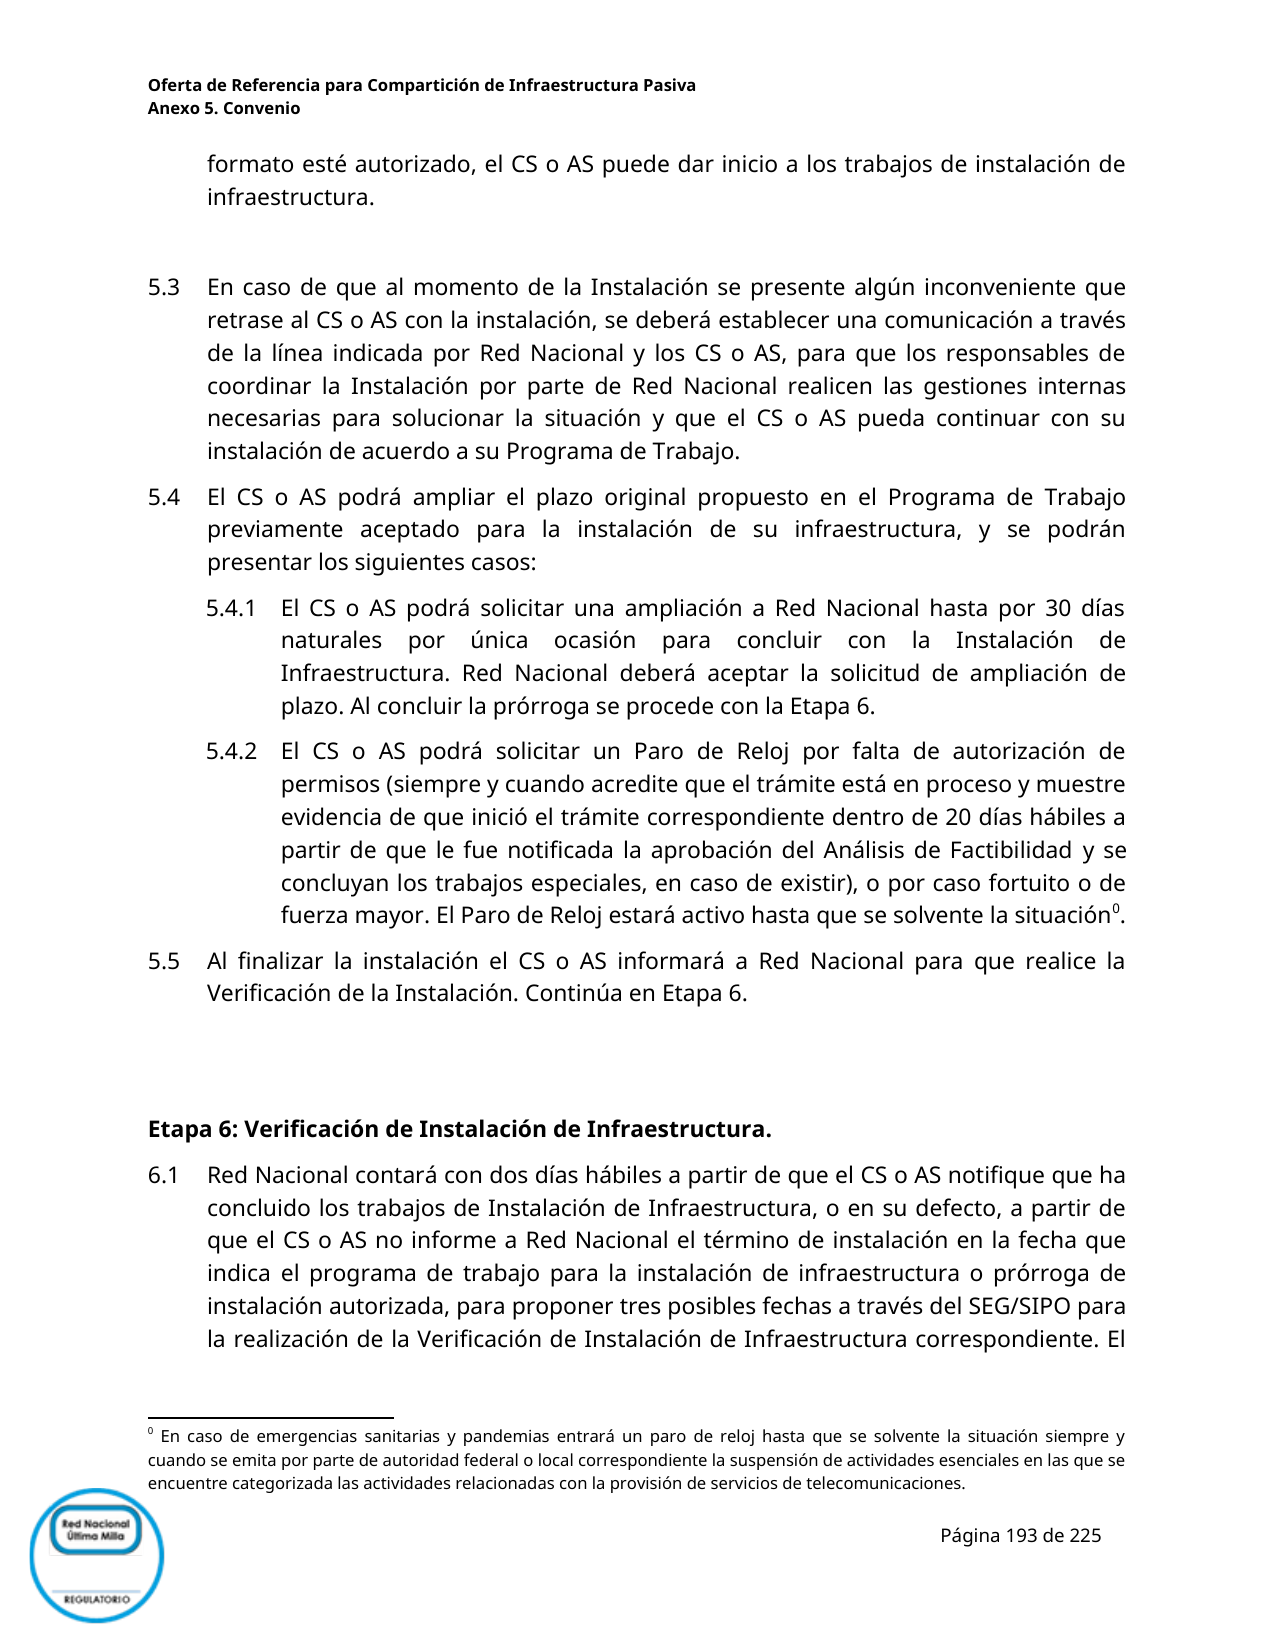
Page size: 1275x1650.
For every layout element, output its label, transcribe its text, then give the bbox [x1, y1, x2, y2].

text 5.4.2 El CS o AS podrá solicitar un Paro de Reloj por falta de autorización de permisos (siempre y cuando acredite que el trámite está en proceso y muestre evidencia de que inició el trámite correspondiente dentro de 20 días hábiles a partir de que le fue notificada la aprobación del Análisis de Factibilidad y se concluyan los trabajos especiales, en caso de existir), o por caso fortuito o de fuerza mayor. El Paro de Reloj estará activo hasta que se solvente la situación. [206, 735, 1127, 931]
picture [34, 1493, 159, 1618]
picture [29, 1488, 93, 1551]
text 5.4 El CS o AS podrá ampliar el plazo original propuesto en el Programa de Trabajo previamente aceptado para la instalación de su infraestructura, y se podrán presentar los siguientes casos: [148, 481, 1127, 577]
picture [29, 1488, 166, 1625]
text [148, 148, 1127, 212]
text 5.3 En caso de que al momento de la Instalación se presente algún inconveniente que retrase al CS o AS con la instalación, se deberá establecer una comunicación a través de la línea indicada por Red Nacional y los CS o AS, para que los responsables de coordinar la Instalación por parte de Red Nacional realicen las gestiones internas necesarias para solucionar la situación y que el CS o AS pueda continuar con su instalación de acuerdo a su Programa de Trabajo. [148, 271, 1127, 466]
text Etapa 6: Verificación de Instalación de Infraestructura. [148, 1113, 1127, 1144]
text 5.5 Al finalizar la instalación el CS o AS informará a Red Nacional para que realice la Verificación de la Instalación. Continúa en Etapa 6. [148, 944, 1127, 1009]
text 5.4.1 El CS o AS podrá solicitar una ampliación a Red Nacional hasta por 30 días naturales por única ocasión para concluir con la Instalación de Infraestructura. Red Nacional deberá aceptar la solicitud de ampliación de plazo. Al concluir la prórroga se procede con la Etapa 6. [206, 591, 1127, 721]
